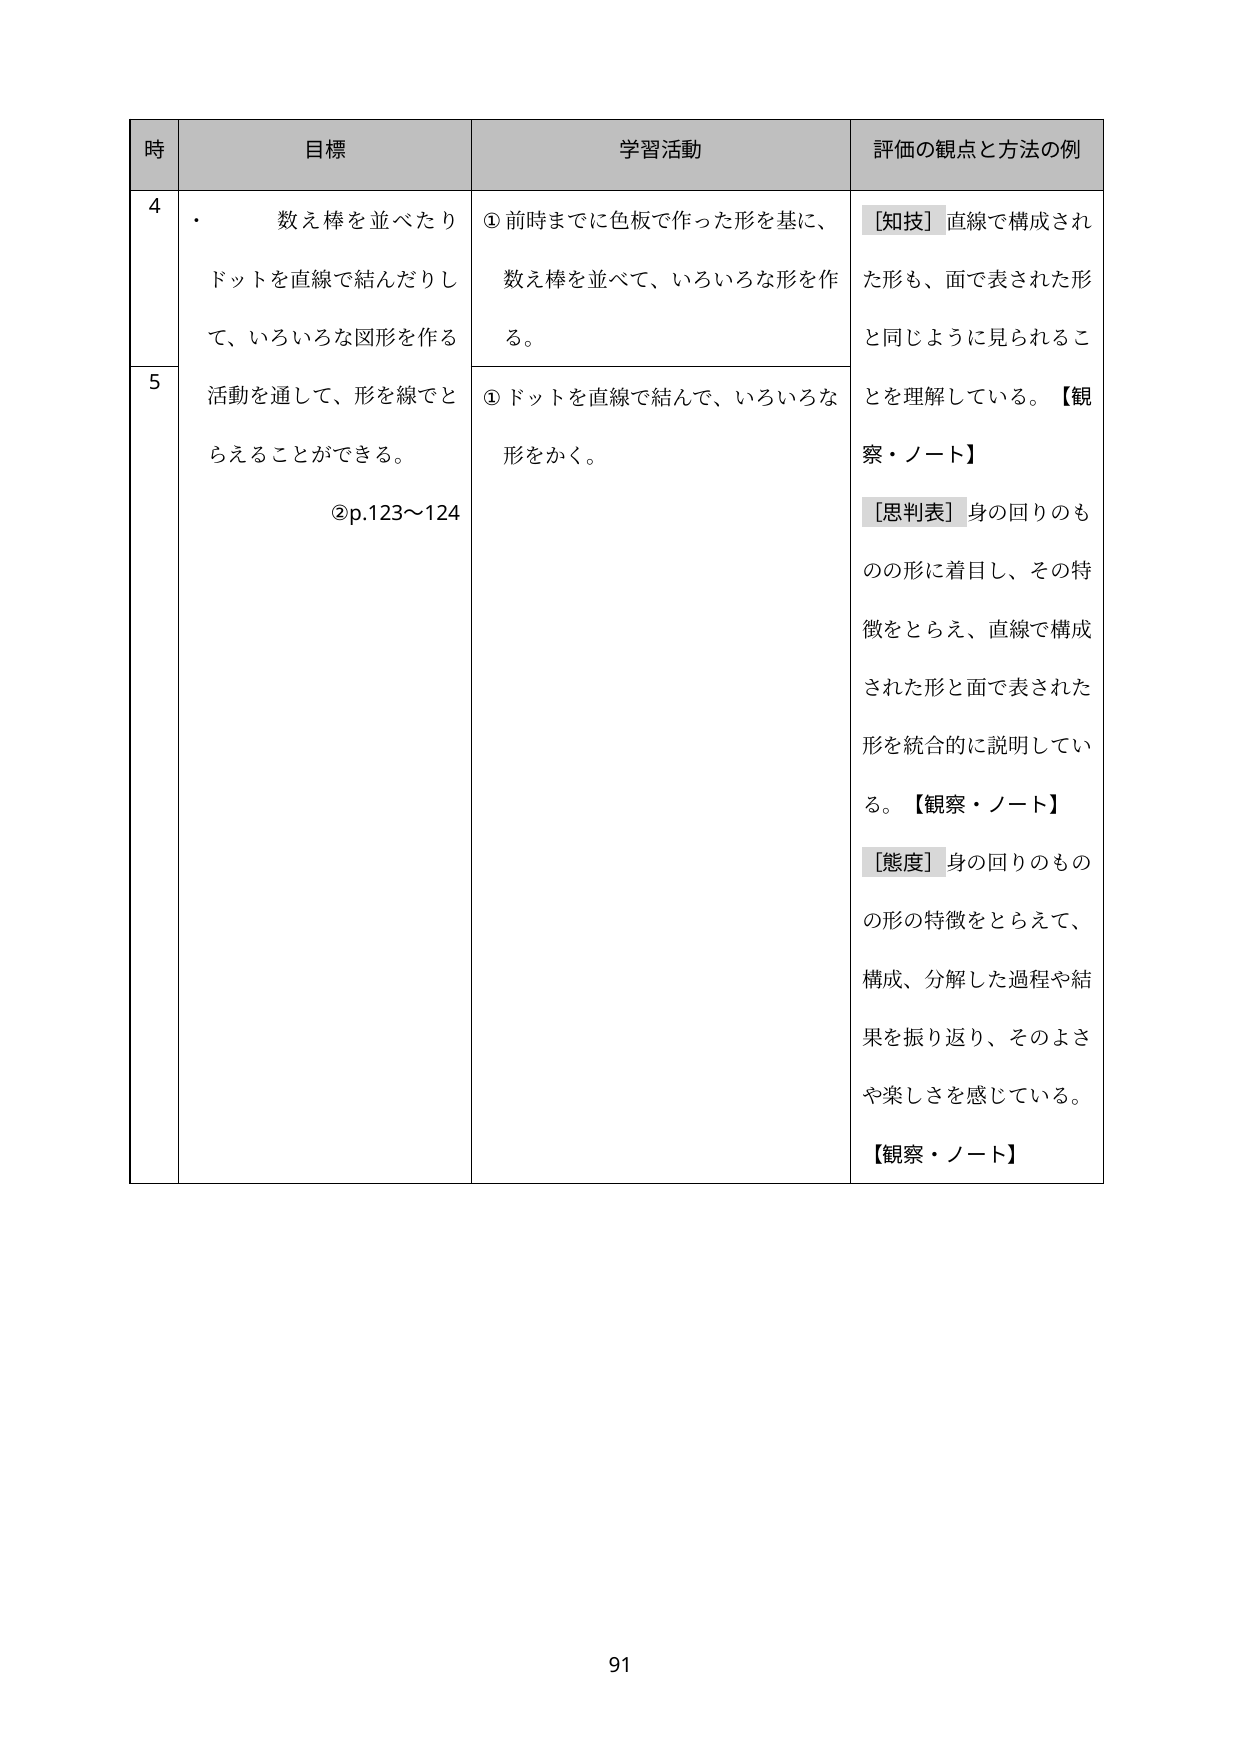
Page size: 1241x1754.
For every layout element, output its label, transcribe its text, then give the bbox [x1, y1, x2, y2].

table_cell 5 [131, 367, 178, 1182]
table_cell 4 [131, 191, 178, 366]
table_cell ①ドットを直線で結んで、いろいろな形をかく。 [472, 367, 850, 1182]
table_cell ①前時までに色板で作った形を基に、数え棒を並べて、いろいろな形を作る。 [472, 191, 850, 366]
table_header 評価の観点と方法の例 [851, 120, 1103, 190]
table_header 目標 [179, 120, 471, 190]
table_header 時 [131, 120, 178, 190]
table_header 学習活動 [472, 120, 850, 190]
table_cell ［知技］直線で構成された形も、面で表された形と同じように見られることを理解している。【観察・ノート】 ［思判表］身の回りのものの形に着目し、その特徴をとらえ、直線で構成された形と面で表された形を統合的に説明している。【観察・ノート】 ［態度］身の回りのものの形の特徴をとらえて、構成、分解した過程や結果を振り返り、そのよさや楽しさを感じている。【観察・ノート】 [851, 191, 1103, 1182]
table_cell 数え棒を並べたりドットを直線で結んだりして、いろいろな図形を作る活動を通して、形を線でとらえることができる。 ②p.123～124 [179, 191, 471, 1182]
